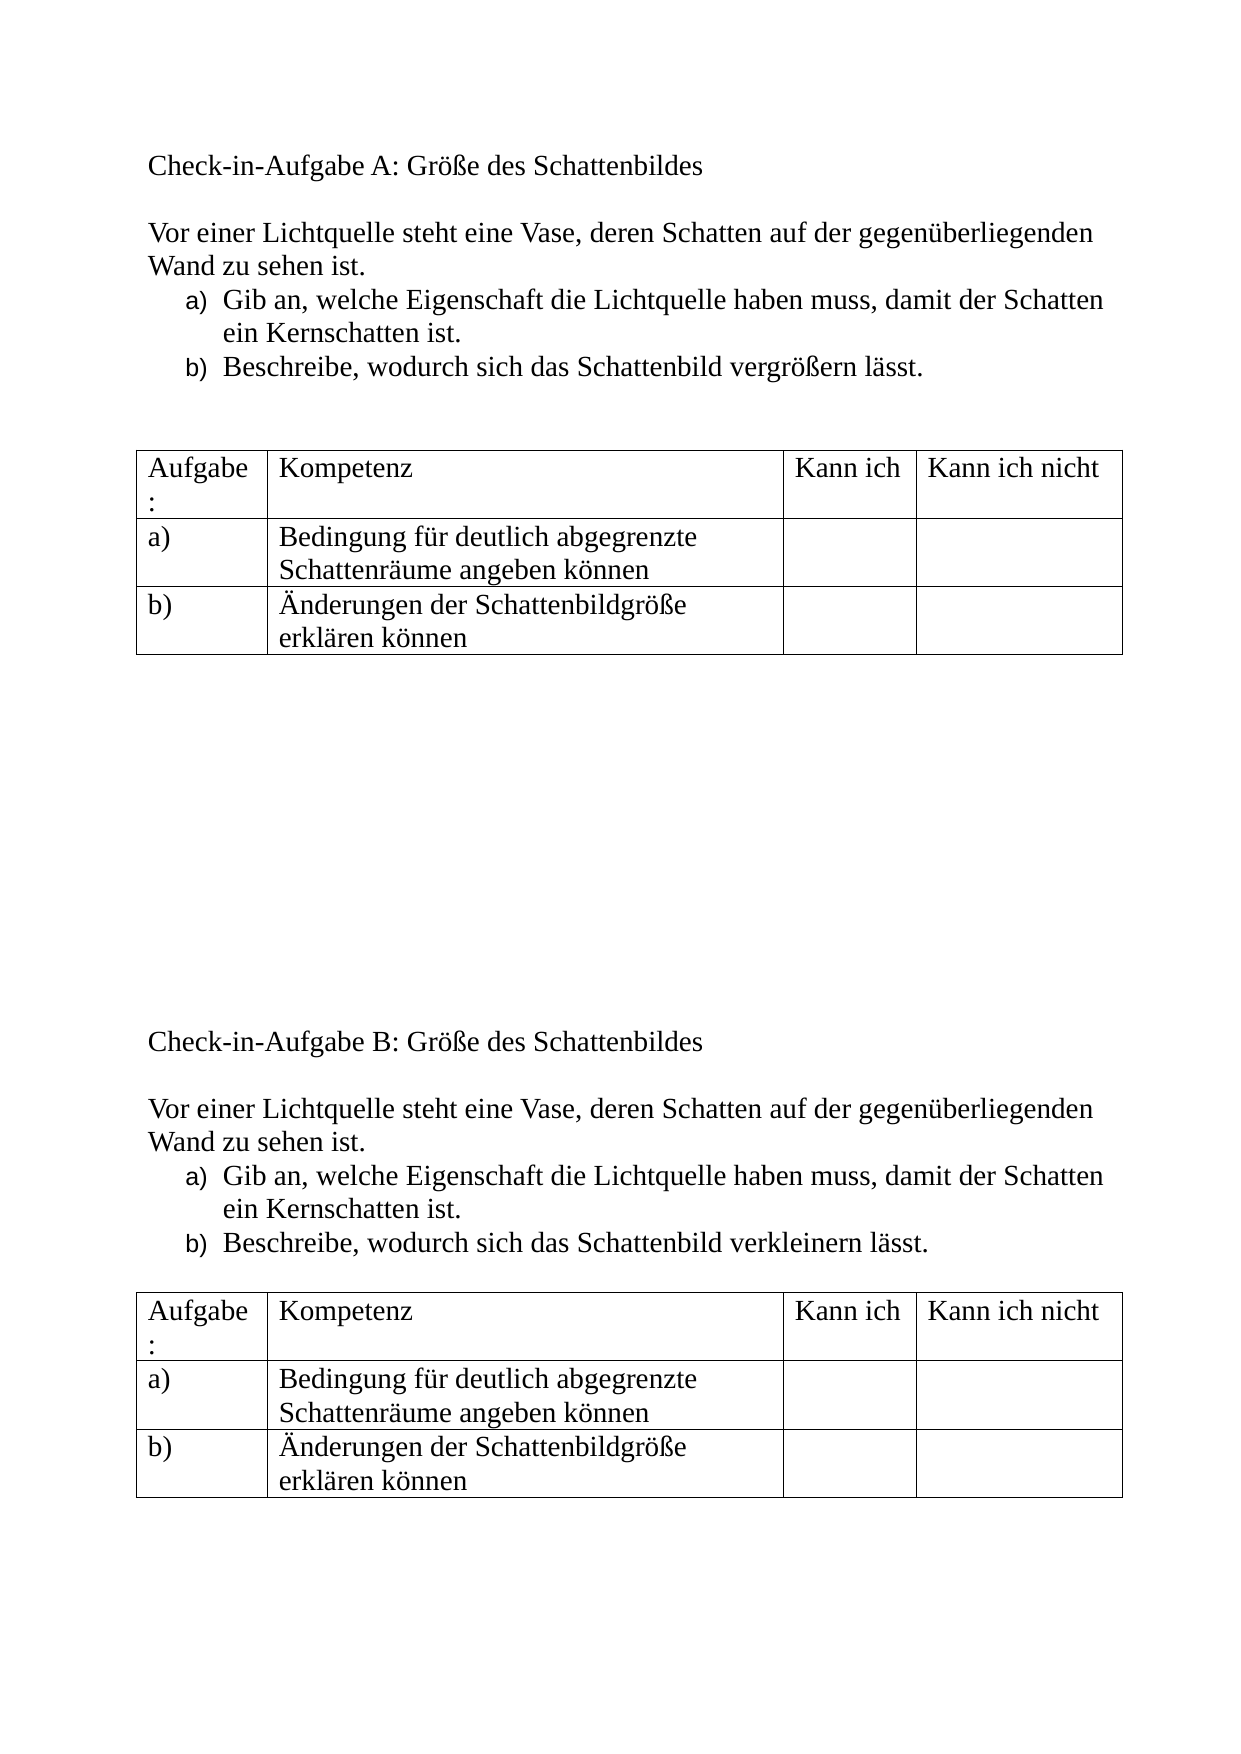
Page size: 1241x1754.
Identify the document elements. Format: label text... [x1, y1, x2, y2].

text Vor einer Lichtquelle steht eine Vase, deren Schatten auf der gegenüberliegenden Wand zu sehen ist. [148, 215, 1122, 282]
table_cell a) [137, 1361, 267, 1428]
table_cell [917, 587, 1122, 654]
table_cell Bedingung für deutlich abgegrenzte Schattenräume angeben können [268, 1361, 783, 1428]
table_cell [784, 519, 916, 586]
table_cell a) [137, 519, 267, 586]
text Check-in-Aufgabe A: Größe des Schattenbildes [148, 148, 1122, 181]
table_header Kann ich nicht [917, 451, 1122, 518]
table_cell [917, 519, 1122, 586]
table_header Aufgabe: [137, 1293, 267, 1360]
text Vor einer Lichtquelle steht eine Vase, deren Schatten auf der gegenüberliegenden Wand zu sehen ist. [148, 1091, 1122, 1158]
table_header Kann ich [784, 451, 916, 518]
table_header Kann ich [784, 1293, 916, 1360]
list Beschreibe, wodurch sich das Schattenbild verkleinern lässt. [185, 1225, 1122, 1259]
table_cell [784, 1430, 916, 1497]
list Gib an, welche Eigenschaft die Lichtquelle haben muss, damit der Schatten ein Kernschatten ist. [185, 1158, 1122, 1225]
table_header Kompetenz [268, 451, 783, 518]
text Check-in-Aufgabe B: Größe des Schattenbildes [148, 1024, 1122, 1057]
table_cell [784, 587, 916, 654]
table_header Aufgabe: [137, 451, 267, 518]
table_cell Änderungen der Schattenbildgröße erklären können [268, 587, 783, 654]
table_cell Änderungen der Schattenbildgröße erklären können [268, 1430, 783, 1497]
list Beschreibe, wodurch sich das Schattenbild vergrößern lässt. [185, 349, 1122, 382]
table_header Kann ich nicht [917, 1293, 1122, 1360]
table_cell [784, 1361, 916, 1428]
table_cell [917, 1361, 1122, 1428]
list Gib an, welche Eigenschaft die Lichtquelle haben muss, damit der Schatten ein Kernschatten ist. [185, 282, 1122, 349]
table_header Kompetenz [268, 1293, 783, 1360]
table_cell b) [137, 587, 267, 654]
table_cell Bedingung für deutlich abgegrenzte Schattenräume angeben können [268, 519, 783, 586]
table_cell [917, 1430, 1122, 1497]
table_cell b) [137, 1430, 267, 1497]
